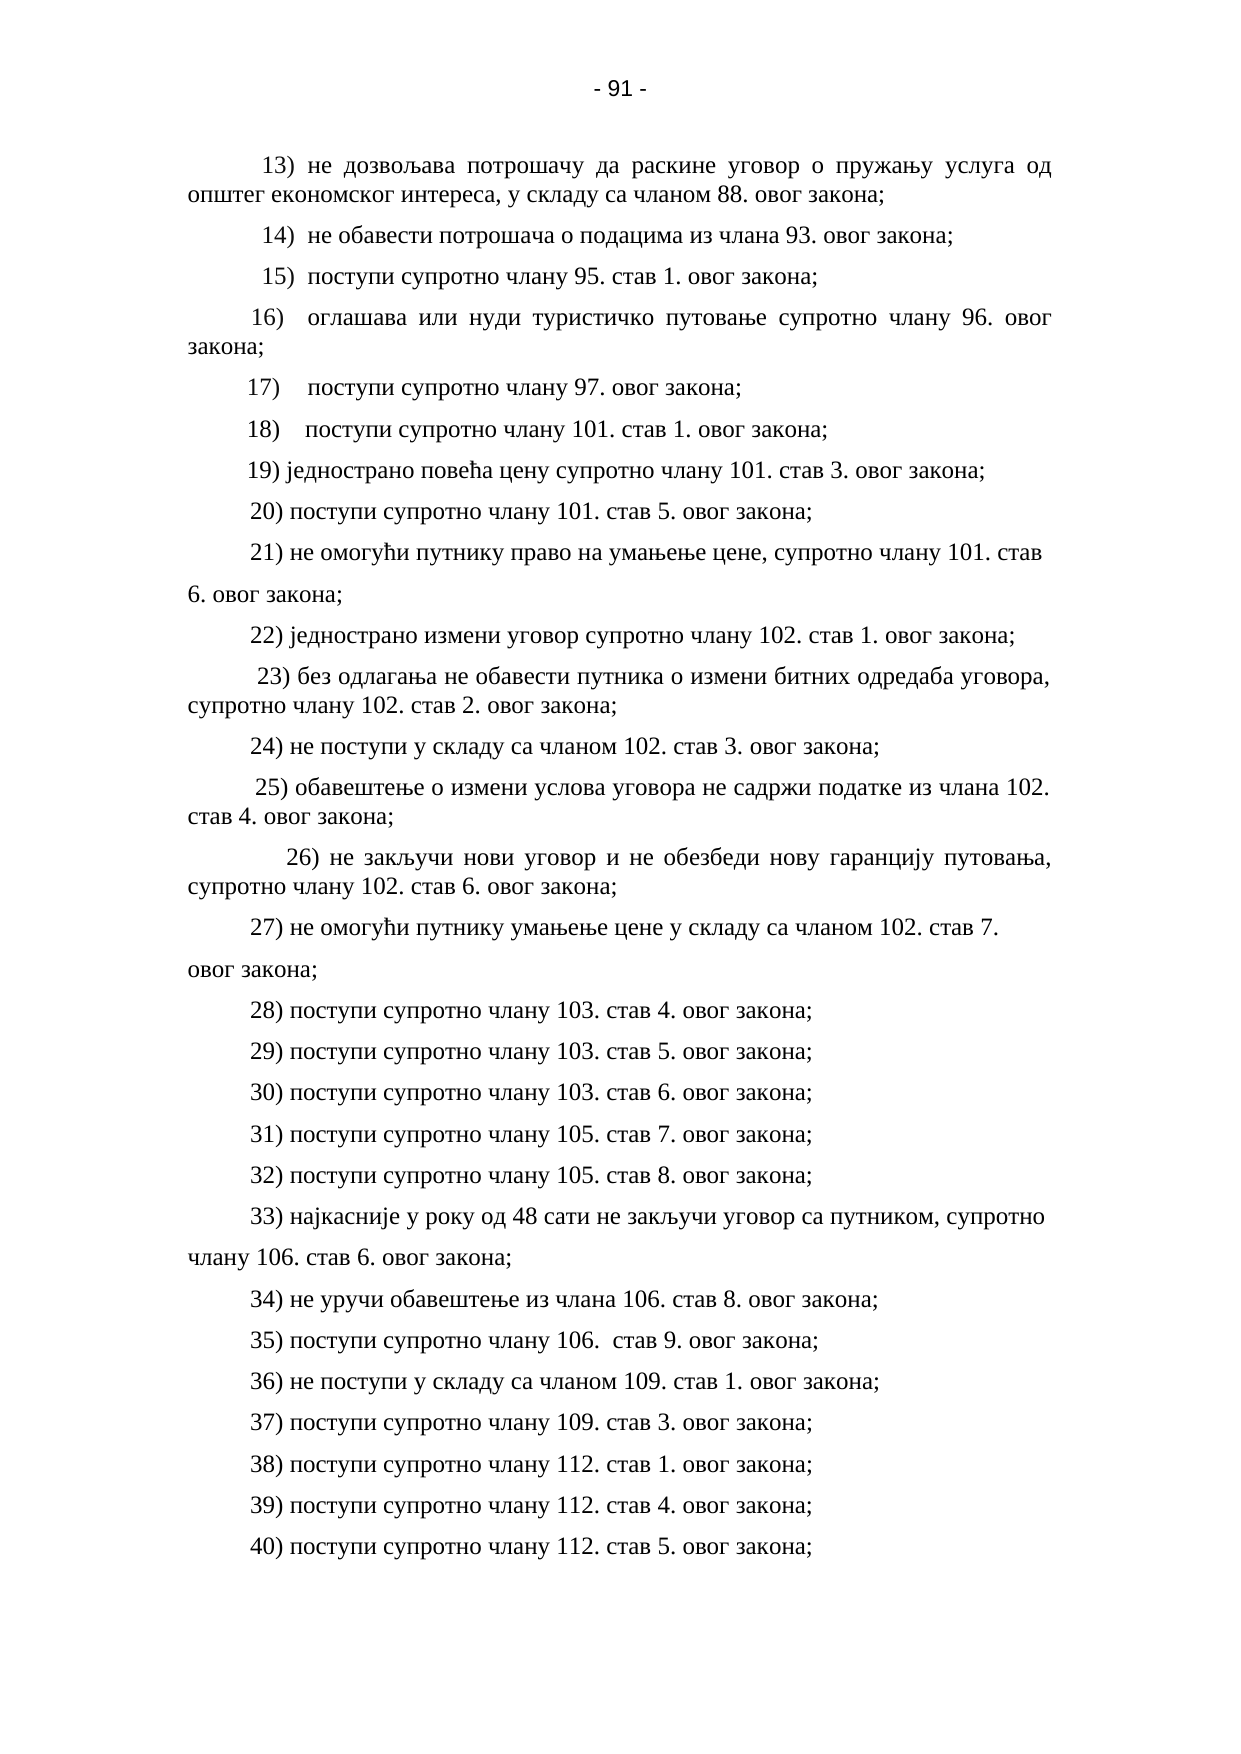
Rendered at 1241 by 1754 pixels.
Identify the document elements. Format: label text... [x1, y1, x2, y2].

text 24) не поступи у складу са чланом 102. став 3. овог закона; [187, 731, 1053, 760]
text 27) не омогући путнику умањење цене у складу са чланом 102. став 7. [187, 912, 1053, 941]
text 33) најкасније у року од 48 сати не закључи уговор са путником, супротно [187, 1201, 1053, 1230]
text 32) поступи супротно члану 105. став 8. овог закона; [187, 1160, 1053, 1189]
text 25) обавештење о измени услова уговора не садржи податке из члана 102. став 4. овог закона; [187, 772, 1053, 830]
text 30) поступи супротно члану 103. став 6. овог закона; [187, 1077, 1053, 1106]
list поступи супротно члану 97. овог закона; [247, 372, 1053, 401]
text 21) не омогући путнику право на умањење цене, супротно члану 101. став [187, 537, 1053, 566]
list не дозвољава потрошачу да раскине уговор о пружању услуга од општег економског интереса, у складу са чланом 88. овог закона; [187, 150, 1053, 207]
text члану 106. став 6. овог закона; [187, 1242, 1053, 1271]
text 35) поступи супротно члану 106. став 9. овог закона; [187, 1325, 1053, 1354]
text 37) поступи супротно члану 109. став 3. овог закона; [187, 1407, 1053, 1436]
text 40) поступи супротно члану 112. став 5. овог закона; [187, 1531, 1053, 1560]
text 38) поступи супротно члану 112. став 1. овог закона; [187, 1449, 1053, 1477]
text 28) поступи супротно члану 103. став 4. овог закона; [187, 995, 1053, 1024]
text 26) не закључи нови уговор и не обезбеди нову гаранцију путовања, супротно члану 102. став 6. овог закона; [187, 842, 1053, 900]
text 36) не поступи у складу са чланом 109. став 1. овог закона; [187, 1366, 1053, 1395]
list не обавести потрошача о подацима из члана 93. овог закона; [187, 220, 1053, 249]
list оглашава или нуди туристичко путовање супротно члану 96. овог закона; [187, 302, 1053, 360]
list поступи супротно члану 95. став 1. овог закона; [187, 261, 1053, 290]
text 39) поступи супротно члану 112. став 4. овог закона; [187, 1490, 1053, 1519]
text 31) поступи супротно члану 105. став 7. овог закона; [187, 1119, 1053, 1147]
text 34) не уручи обавештење из члана 106. став 8. овог закона; [187, 1284, 1053, 1312]
text 23) без одлагања не обавести путника о измени битних одредаба уговора, супротно члану 102. став 2. овог закона; [187, 661, 1053, 719]
text 18) поступи супротно члану 101. став 1. овог закона; [247, 414, 1053, 442]
text 19) једнострано повећа цену супротно члану 101. став 3. овог закона; [247, 455, 1053, 484]
text 6. овог закона; [187, 579, 1053, 607]
text 22) једнострано измени уговор супротно члану 102. став 1. овог закона; [187, 620, 1053, 649]
text овог закона; [187, 954, 1053, 982]
text 29) поступи супротно члану 103. став 5. овог закона; [187, 1036, 1053, 1065]
text 20) поступи супротно члану 101. став 5. овог закона; [187, 496, 1053, 525]
